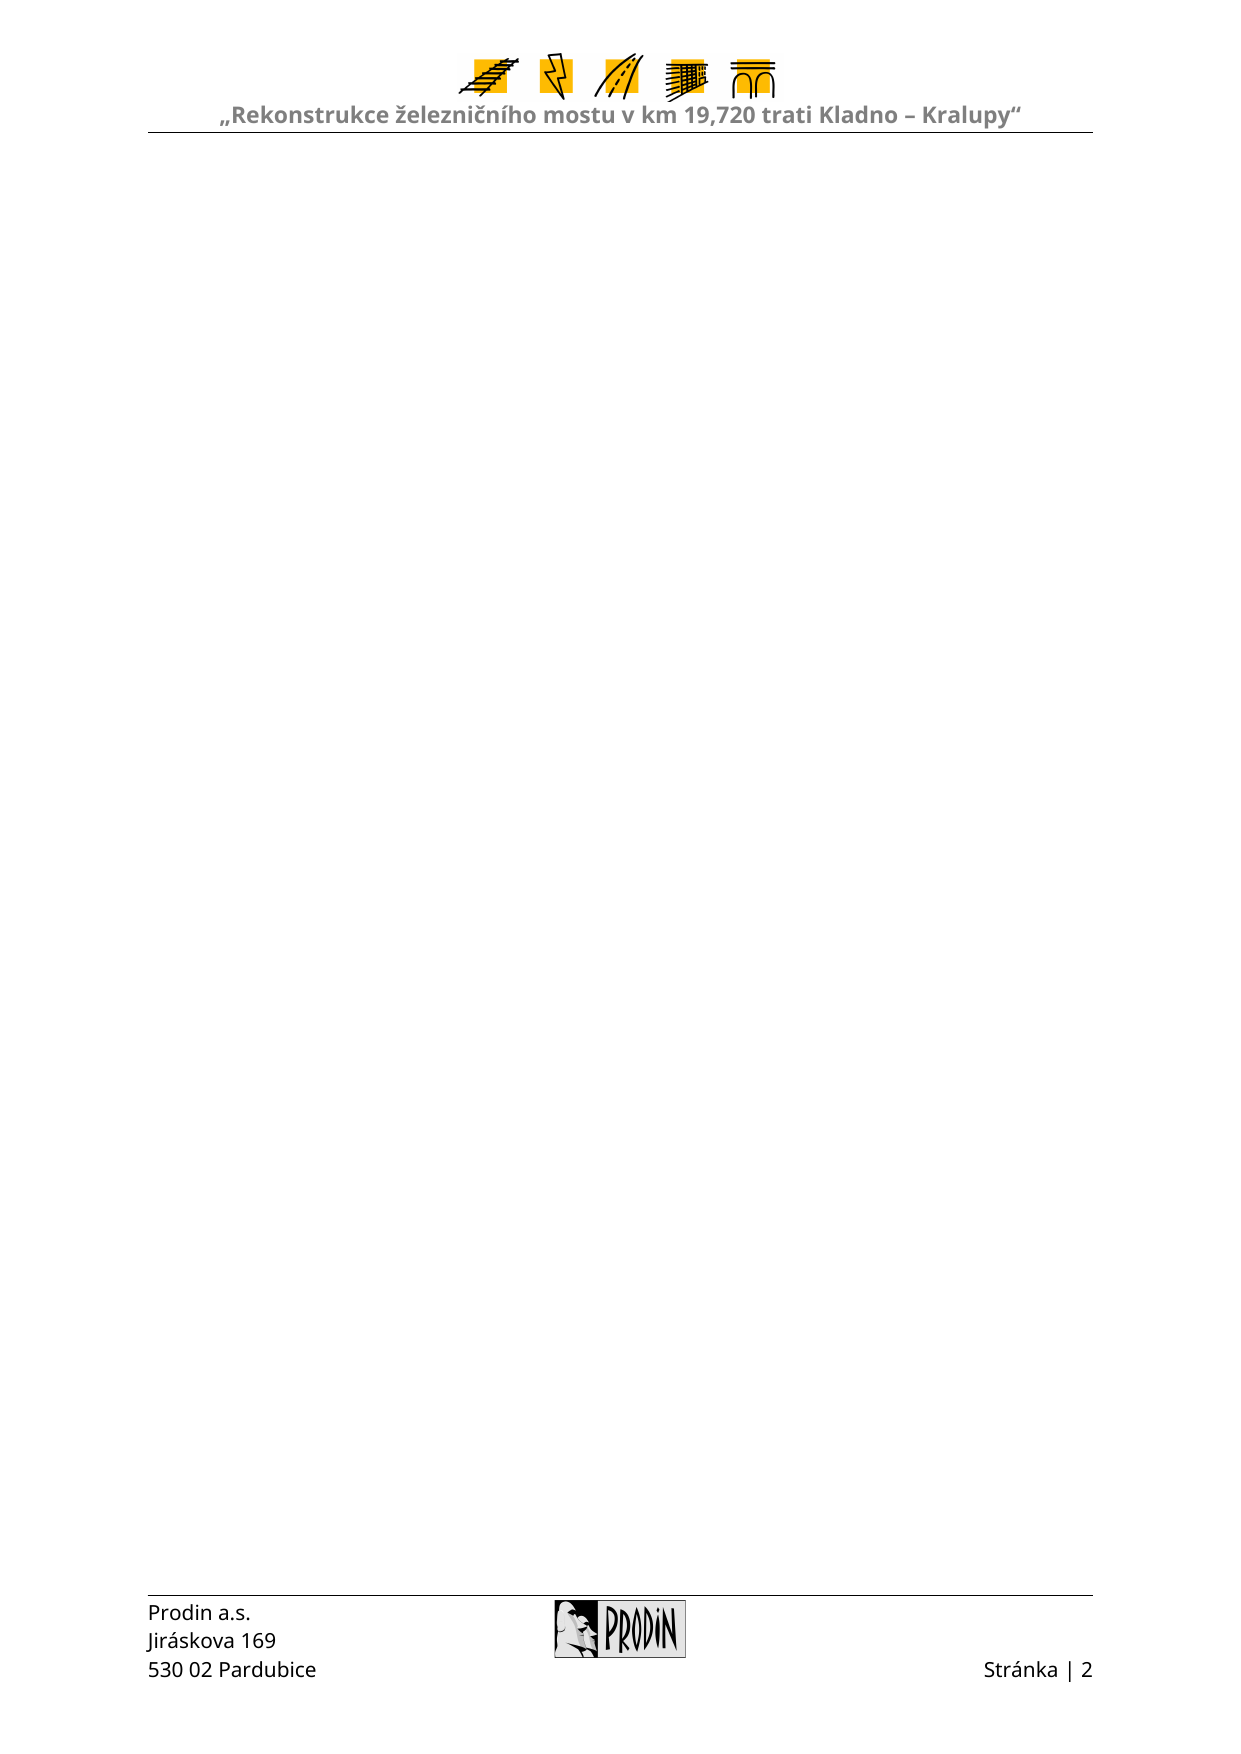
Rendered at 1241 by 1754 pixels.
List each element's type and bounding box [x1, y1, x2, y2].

picture [456, 53, 784, 102]
picture [554, 1600, 686, 1658]
